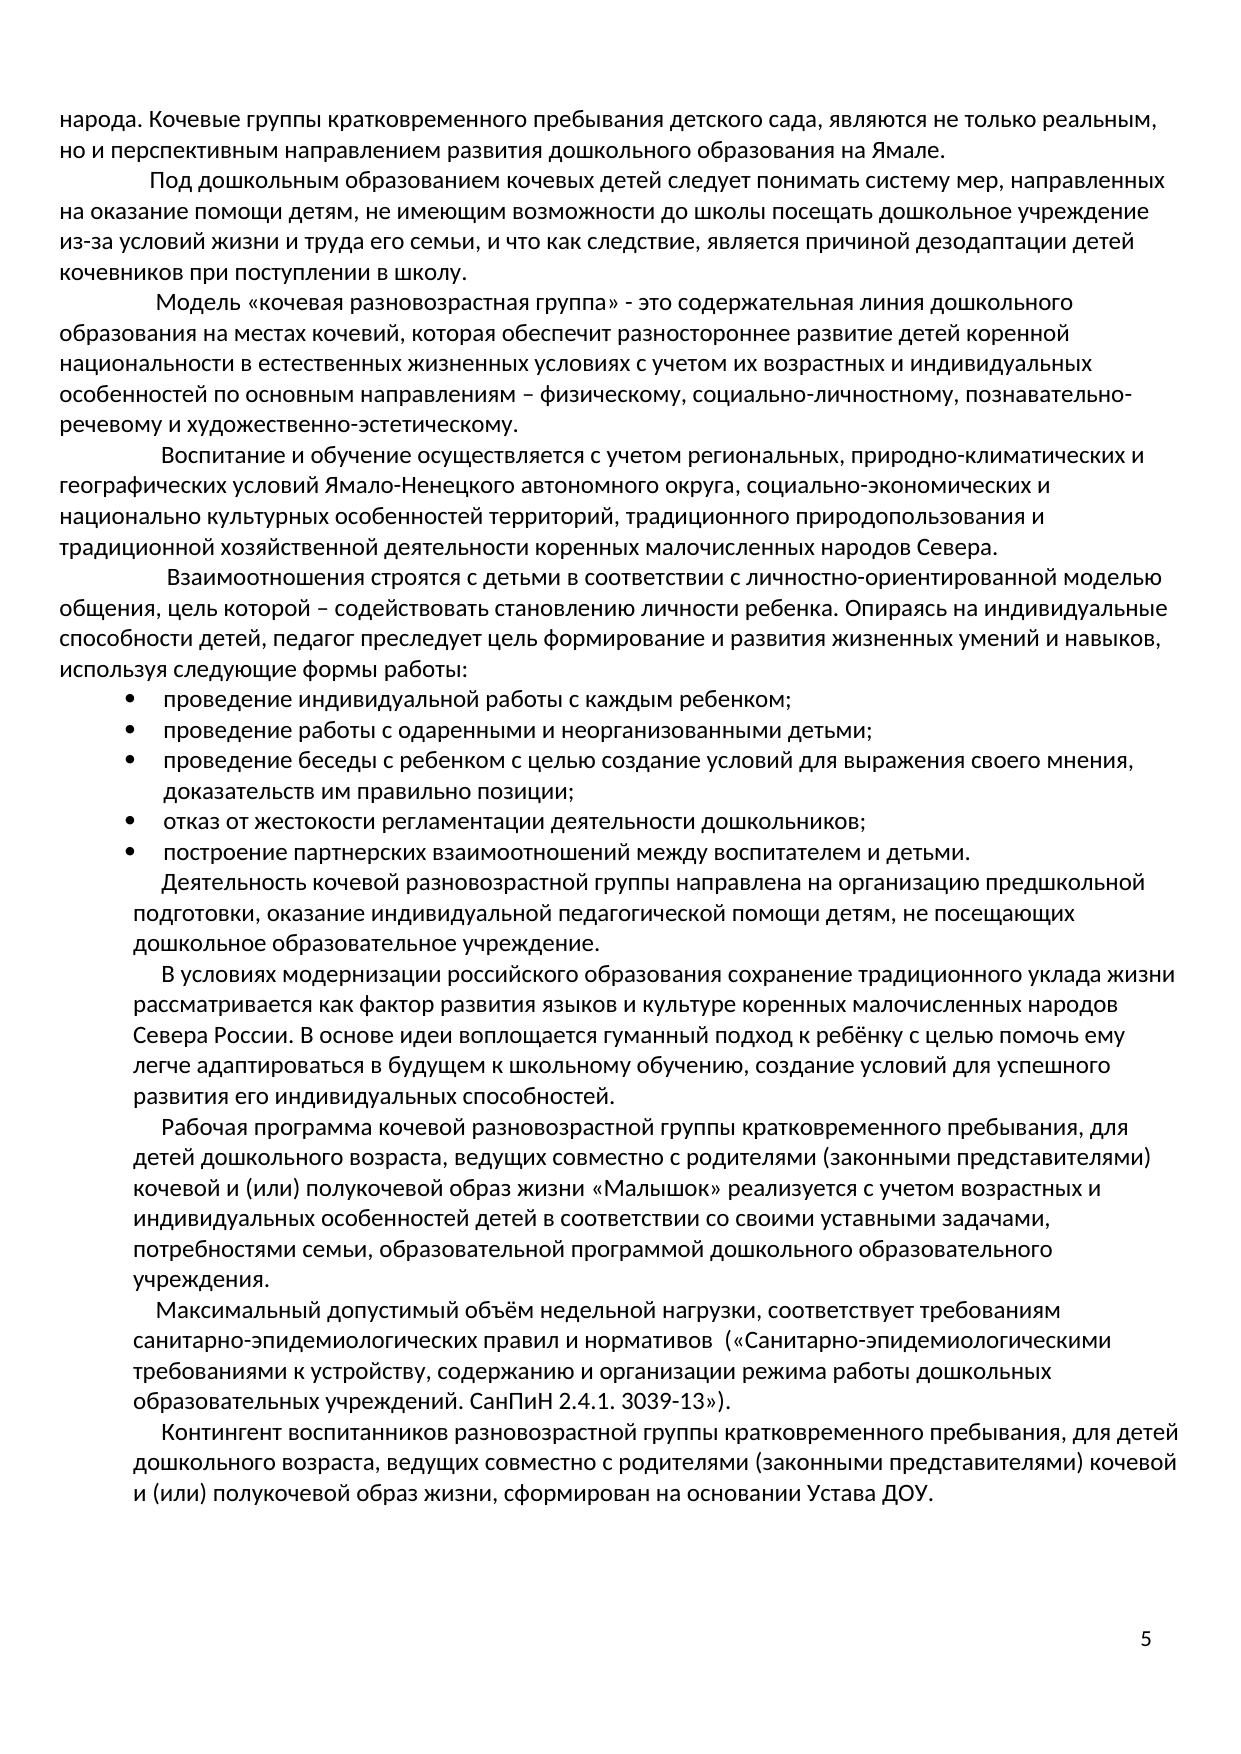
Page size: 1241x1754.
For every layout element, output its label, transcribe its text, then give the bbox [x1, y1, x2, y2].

list Контингент воспитанников разновозрастной группы кратковременного пребывания, для детей дошкольного возраста, ведущих совместно с родителями (законными представителями) кочевой и (или) полукочевой образ жизни, сформирован на основании Устава ДОУ. [133, 1416, 1181, 1507]
list отказ от жестокости регламентации деятельности дошкольников; [126, 805, 1181, 836]
list Воспитание и обучение осуществляется с учетом региональных, природно-климатических и географических условий Ямало-Ненецкого автономного округа, социально-экономических и национально культурных особенностей территорий, традиционного природопользования и традиционной хозяйственной деятельности коренных малочисленных народов Севера. [59, 439, 1181, 561]
list Взаимоотношения строятся с детьми в соответствии с личностно-ориентированной моделью общения, цель которой – содействовать становлению личности ребенка. Опираясь на индивидуальные способности детей, педагог преследует цель формирование и развития жизненных умений и навыков, используя следующие формы работы: [59, 561, 1181, 683]
list Деятельность кочевой разновозрастной группы направлена на организацию предшкольной подготовки, оказание индивидуальной педагогической помощи детям, не посещающих дошкольное образовательное учреждение. [133, 866, 1181, 958]
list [59, 103, 1181, 164]
list Модель «кочевая разновозрастная группа» - это содержательная линия дошкольного образования на местах кочевий, которая обеспечит разностороннее развитие детей коренной национальности в естественных жизненных условиях с учетом их возрастных и индивидуальных особенностей по основным направлениям – физическому, социально-личностному, познавательно-речевому и художественно-эстетическому. [59, 287, 1181, 439]
list проведение индивидуальной работы с каждым ребенком; [126, 683, 1181, 714]
list проведение работы с одаренными и неорганизованными детьми; [126, 714, 1181, 744]
list В условиях модернизации российского образования сохранение традиционного уклада жизни рассматривается как фактор развития языков и культуре коренных малочисленных народов Севера России. В основе идеи воплощается гуманный подход к ребёнку с целью помочь ему легче адаптироваться в будущем к школьному обучению, создание условий для успешного развития его индивидуальных способностей. [133, 958, 1181, 1111]
list Максимальный допустимый объём недельной нагрузки, соответствует требованиям санитарно-эпидемиологических правил и нормативов («Санитарно-эпидемиологическими требованиями к устройству, содержанию и организации режима работы дошкольных образовательных учреждений. СанПиН 2.4.1. 3039-13»). [133, 1294, 1181, 1416]
list построение партнерских взаимоотношений между воспитателем и детьми. [126, 836, 1181, 866]
list Под дошкольным образованием кочевых детей следует понимать систему мер, направленных на оказание помощи детям, не имеющим возможности до школы посещать дошкольное учреждение из-за условий жизни и труда его семьи, и что как следствие, является причиной дезодаптации детей кочевников при поступлении в школу. [59, 164, 1181, 287]
list проведение беседы с ребенком с целью создание условий для выражения своего мнения, доказательств им правильно позиции; [126, 744, 1181, 805]
list Рабочая программа кочевой разновозрастной группы кратковременного пребывания, для детей дошкольного возраста, ведущих совместно с родителями (законными представителями) кочевой и (или) полукочевой образ жизни «Малышок» реализуется с учетом возрастных и индивидуальных особенностей детей в соответствии со своими уставными задачами, потребностями семьи, образовательной программой дошкольного образовательного учреждения. [133, 1111, 1181, 1294]
